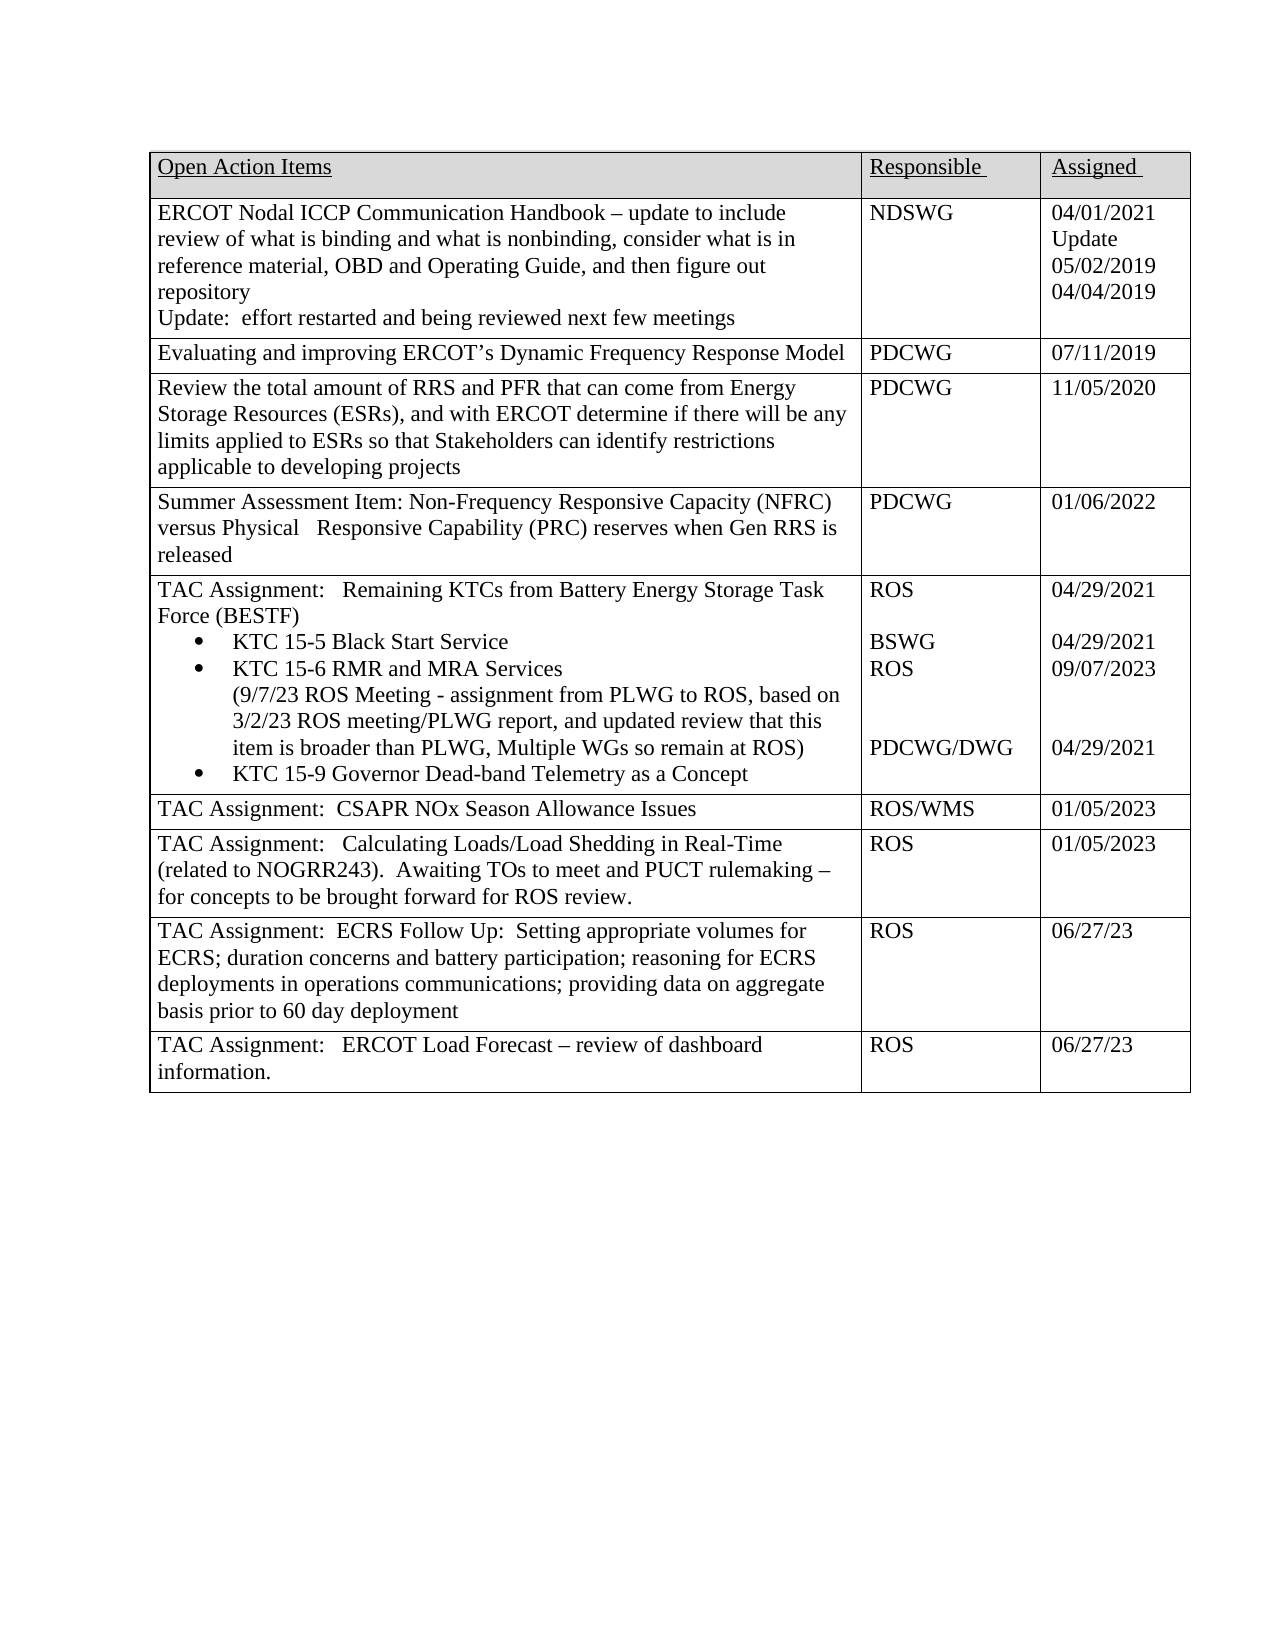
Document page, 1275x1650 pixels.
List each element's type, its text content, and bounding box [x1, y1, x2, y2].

table_cell ROS [862, 830, 1040, 917]
table_cell Evaluating and improving ERCOT’s Dynamic Frequency Response Model [151, 339, 861, 373]
table_cell Assigned [1041, 153, 1190, 198]
table_cell 06/27/23 [1041, 1032, 1190, 1092]
table_cell TAC Assignment: Calculating Loads/Load Shedding in Real-Time (related to NOGRR243). Awaiting TOs to meet and PUCT rulemaking – for concepts to be brought forward for ROS review. [151, 830, 861, 917]
table_cell 01/05/2023 [1041, 795, 1190, 829]
table_cell 07/11/2019 [1041, 339, 1190, 373]
table_cell TAC Assignment: CSAPR NOx Season Allowance Issues [151, 795, 861, 829]
table_cell 01/06/2022 [1041, 488, 1190, 575]
table_cell Summer Assessment Item: Non-Frequency Responsive Capacity (NFRC) versus Physical Responsive Capability (PRC) reserves when Gen RRS is released [151, 488, 861, 575]
table_cell TAC Assignment: ERCOT Load Forecast – review of dashboard information. [151, 1032, 861, 1092]
table_cell NDSWG [862, 199, 1040, 338]
table_cell ROS/WMS [862, 795, 1040, 829]
table_cell PDCWG [862, 339, 1040, 373]
table_cell ROS [862, 1032, 1040, 1092]
table_cell Open Action Items [151, 153, 861, 198]
table_cell Review the total amount of RRS and PFR that can come from Energy Storage Resources (ESRs), and with ERCOT determine if there will be any limits applied to ESRs so that Stakeholders can identify restrictions applicable to developing projects [151, 374, 861, 487]
table_cell TAC Assignment: Remaining KTCs from Battery Energy Storage Task Force (BESTF) KTC 15-5 Black Start Service KTC 15-6 RMR and MRA Services (9/7/23 ROS Meeting - assignment from PLWG to ROS, based on 3/2/23 ROS meeting/PLWG report, and updated review that this item is broader than PLWG, Multiple WGs so remain at ROS) KTC 15-9 Governor Dead-band Telemetry as a Concept [151, 576, 861, 794]
table_cell 04/01/2021 Update 05/02/2019 04/04/2019 [1041, 199, 1190, 338]
table_cell 04/29/2021 04/29/2021 09/07/2023 04/29/2021 [1041, 576, 1190, 794]
table_cell 01/05/2023 [1041, 830, 1190, 917]
table_cell PDCWG [862, 374, 1040, 487]
table_cell 06/27/23 [1041, 918, 1190, 1031]
table_cell ROS [862, 918, 1040, 1031]
table_cell ROS BSWG ROS PDCWG/DWG [862, 576, 1040, 794]
table_cell PDCWG [862, 488, 1040, 575]
table_cell ERCOT Nodal ICCP Communication Handbook – update to include review of what is binding and what is nonbinding, consider what is in reference material, OBD and Operating Guide, and then figure out repository Update: effort restarted and being reviewed next few meetings [151, 199, 861, 338]
table_cell Responsible [862, 153, 1040, 198]
table_cell 11/05/2020 [1041, 374, 1190, 487]
table_cell TAC Assignment: ECRS Follow Up: Setting appropriate volumes for ECRS; duration concerns and battery participation; reasoning for ECRS deployments in operations communications; providing data on aggregate basis prior to 60 day deployment [151, 918, 861, 1031]
